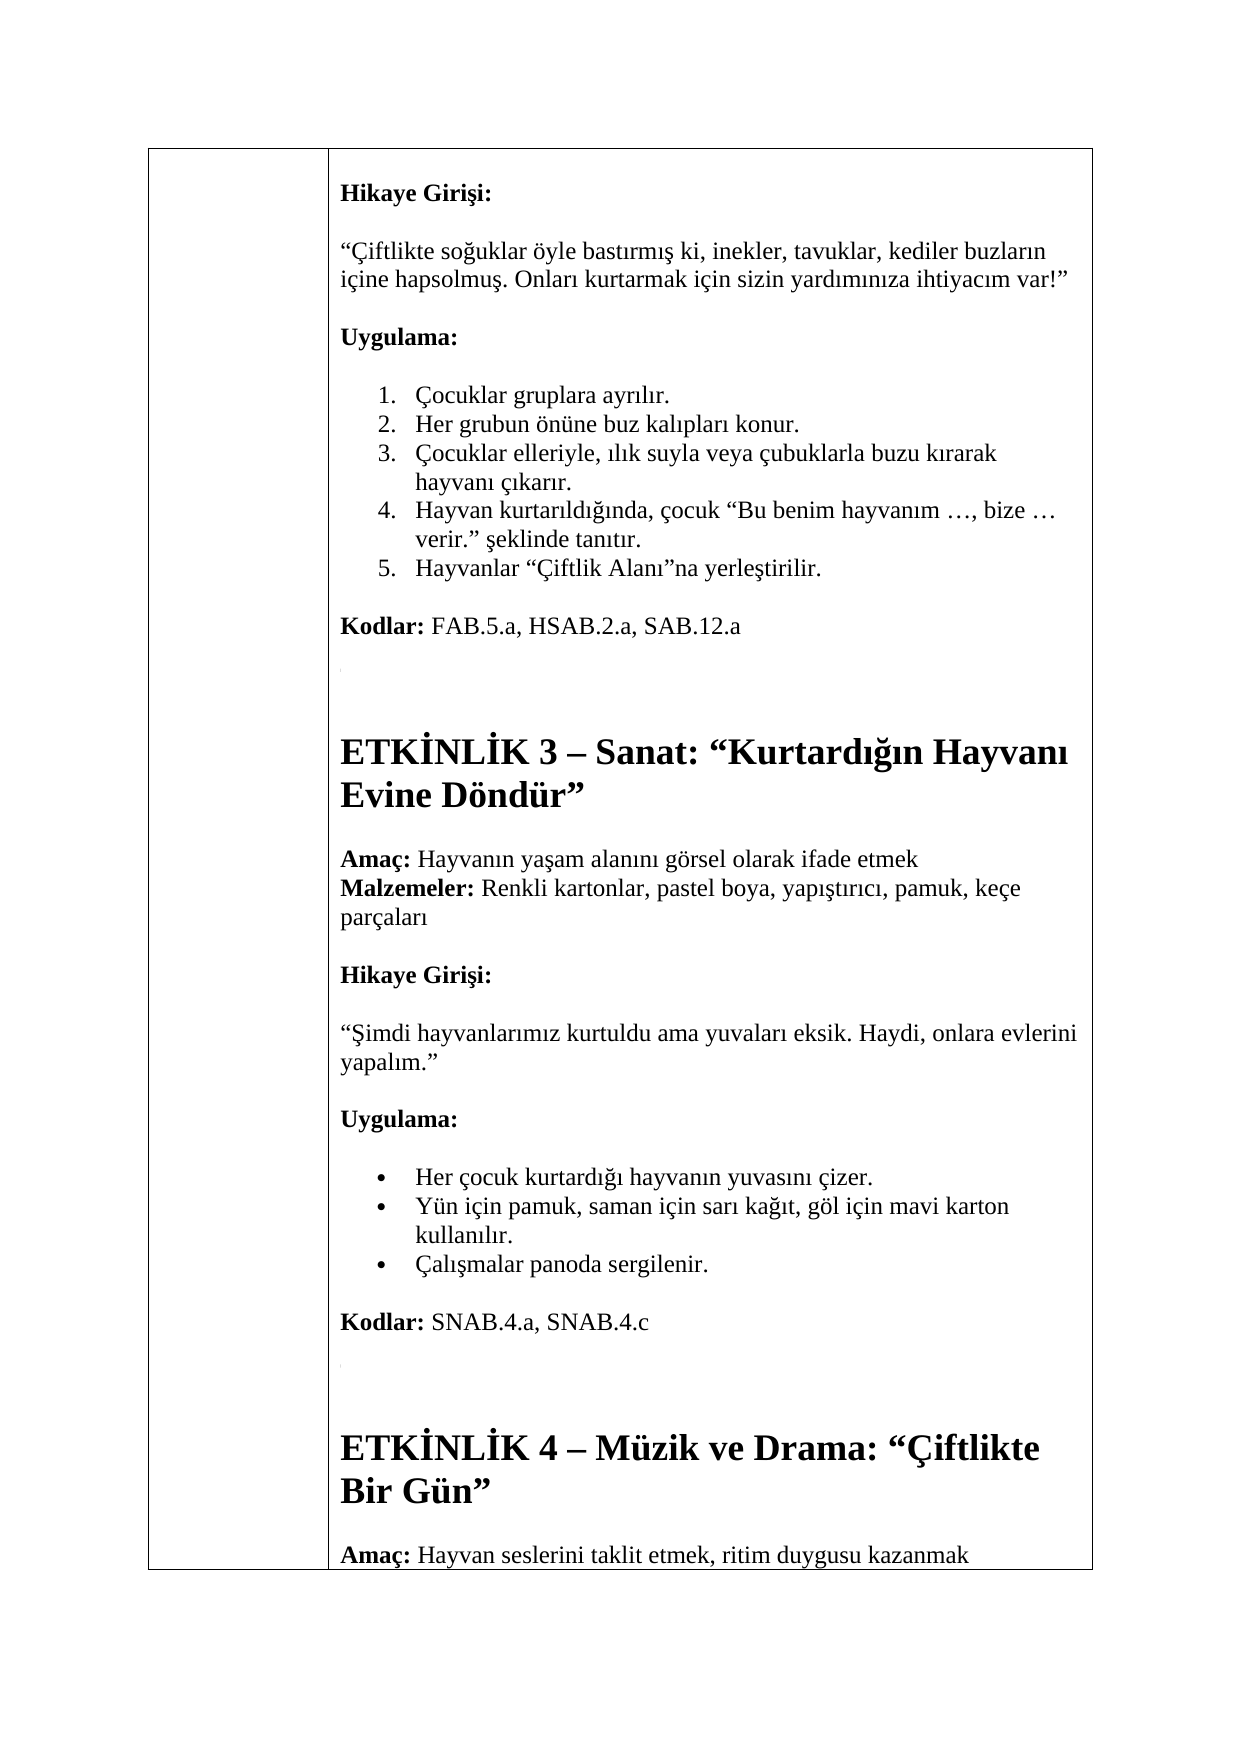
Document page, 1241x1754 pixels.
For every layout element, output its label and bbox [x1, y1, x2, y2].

table_cell [329, 149, 1092, 1569]
table_cell [149, 149, 328, 1569]
